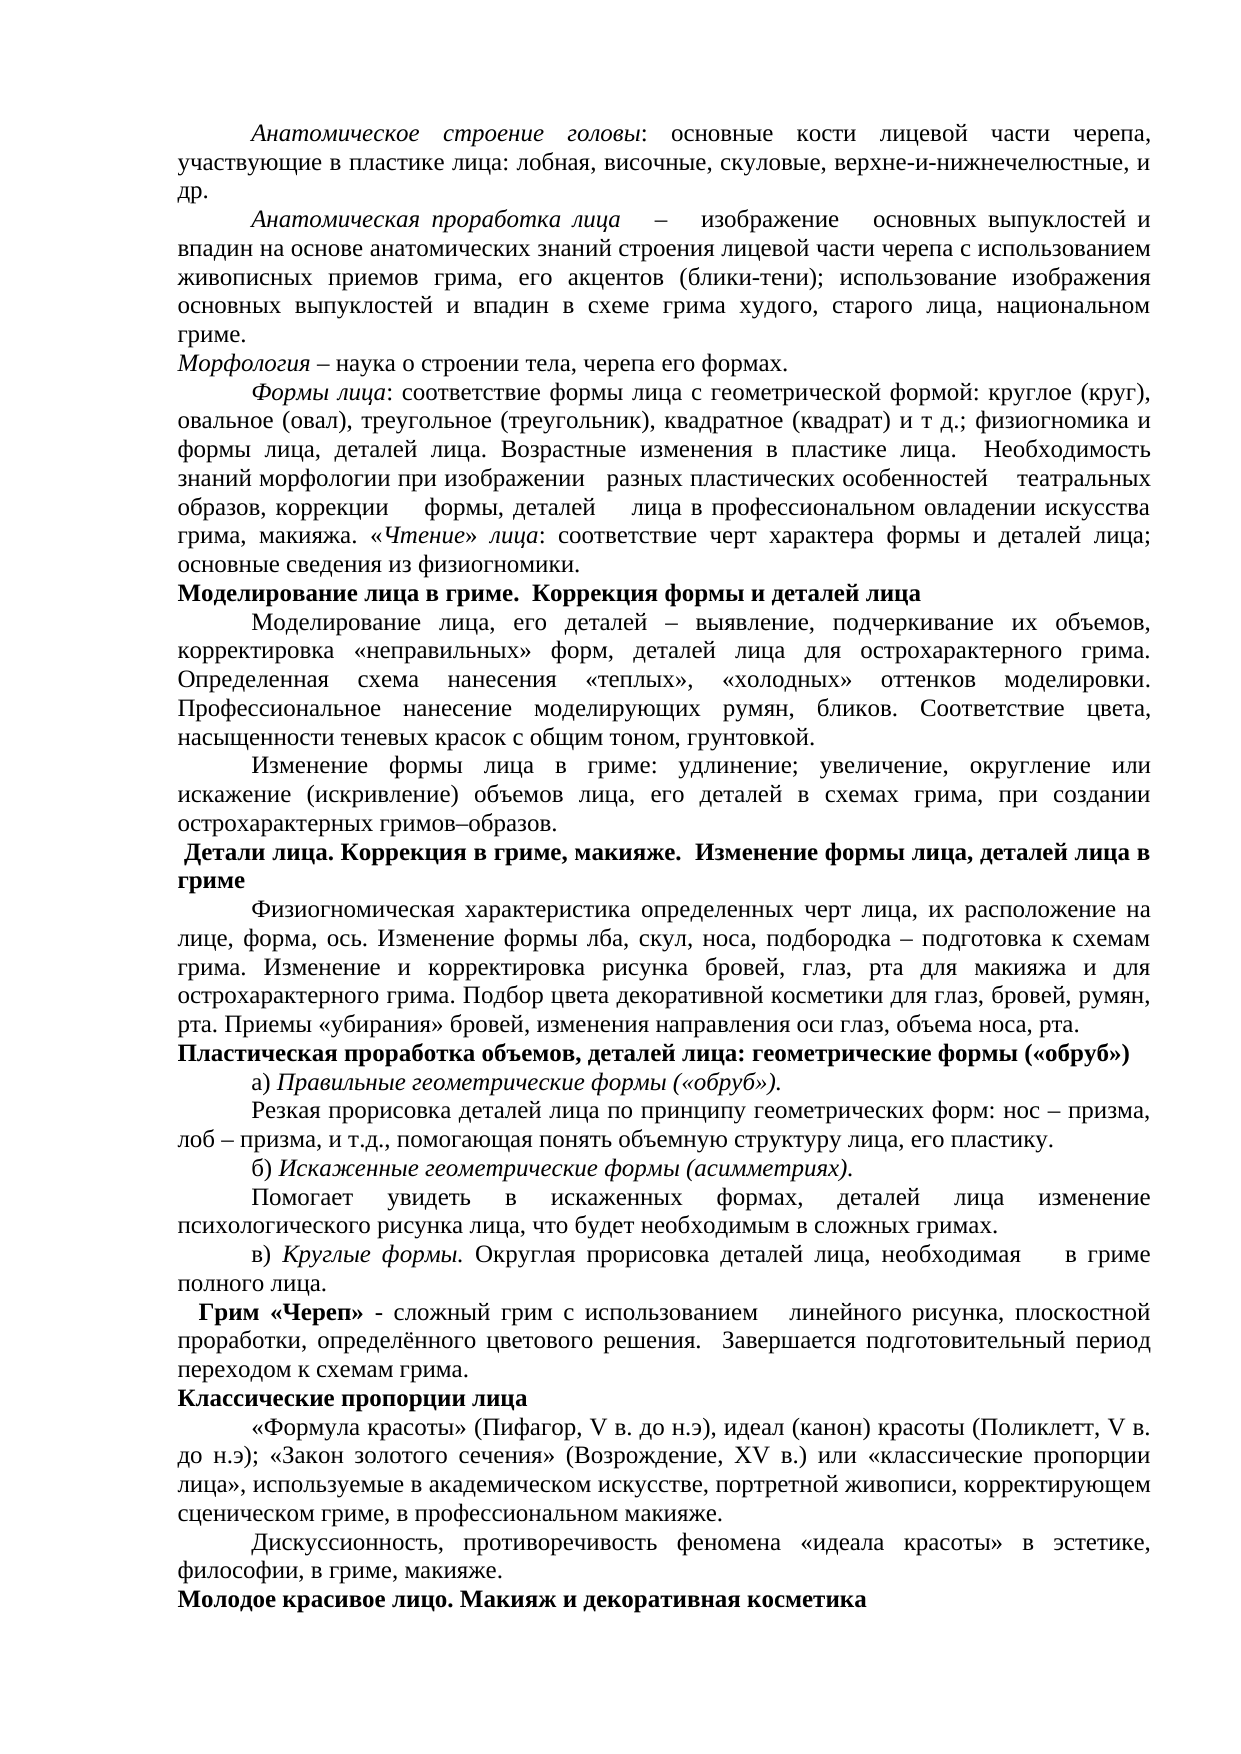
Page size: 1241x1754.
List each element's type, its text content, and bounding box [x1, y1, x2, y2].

text Детали лица. Коррекция в гриме, макияже. Изменение формы лица, деталей лица в гриме [177, 837, 1152, 894]
text «Формула красоты» (Пифагор, V в. до н.э), идеал (канон) красоты (Поликлетт, V в. до н.э); «Закон золотого сечения» (Возрождение, ХV в.) или «классические пропорции лица», используемые в академическом искусстве, портретной живописи, корректирующем сценическом гриме, в профессиональном макияже. [177, 1412, 1152, 1527]
text Моделирование лица, его деталей – выявление, подчеркивание их объемов, корректировка «неправильных» форм, деталей лица для острохарактерного грима. Определенная схема нанесения «теплых», «холодных» оттенков моделировки. Профессиональное нанесение моделирующих румян, бликов. Соответствие цвета, насыщенности теневых красок с общим тоном, грунтовкой. [177, 607, 1152, 751]
text б) Искаженные геометрические формы (асимметриях). [177, 1153, 1152, 1182]
text Анатомическая проработка лица – изображение основных выпуклостей и впадин на основе анатомических знаний строения лицевой части черепа с использованием живописных приемов грима, его акцентов (блики-тени); использование изображения основных выпуклостей и впадин в схеме грима худого, старого лица, национальном гриме. [177, 204, 1152, 348]
text Морфология – наука о строении тела, черепа его формах. [0, 348, 1152, 377]
text Изменение формы лица в гриме: удлинение; увеличение, округление или искажение (искривление) объемов лица, его деталей в схемах грима, при создании острохарактерных гримов–образов. [177, 751, 1152, 837]
text Формы лица: соответствие формы лица с геометрической формой: круглое (круг), овальное (овал), треугольное (треугольник), квадратное (квадрат) и т д.; физиогномика и формы лица, деталей лица. Возрастные изменения в пластике лица. Необходимость знаний морфологии при изображении разных пластических особенностей театральных образов, коррекции формы, деталей лица в профессиональном овладении искусства грима, макияжа. «Чтение» лица: соответствие черт характера формы и деталей лица; основные сведения из физиогномики. [177, 377, 1152, 578]
text Классические пропорции лица [177, 1383, 1152, 1412]
text Пластическая проработка объемов, деталей лица: геометрические формы («обруб») [177, 1038, 1152, 1067]
text Молодое красивое лицо. Макияж и декоративная косметика [177, 1584, 1152, 1613]
text в) Круглые формы. Округлая прорисовка деталей лица, необходимая в гриме полного лица. [177, 1239, 1152, 1297]
text а) Правильные геометрические формы («обруб»). [177, 1067, 1152, 1096]
text Анатомическое строение головы: основные кости лицевой части черепа, участвующие в пластике лица: лобная, височные, скуловые, верхне-и-нижнечелюстные, и др. [177, 118, 1152, 204]
text Резкая прорисовка деталей лица по принципу геометрических форм: нос – призма, лоб – призма, и т.д., помогающая понять объемную структуру лица, его пластику. [177, 1096, 1152, 1153]
text Моделирование лица в гриме. Коррекция формы и деталей лица [177, 578, 1152, 607]
text Физиогномическая характеристика определенных черт лица, их расположение на лице, форма, ось. Изменение формы лба, скул, носа, подбородка – подготовка к схемам грима. Изменение и корректировка рисунка бровей, глаз, рта для макияжа и для острохарактерного грима. Подбор цвета декоративной косметики для глаз, бровей, румян, рта. Приемы «убирания» бровей, изменения направления оси глаз, объема носа, рта. [177, 894, 1152, 1038]
text Грим «Череп» - сложный грим с использованием линейного рисунка, плоскостной проработки, определённого цветового решения. Завершается подготовительный период переходом к схемам грима. [177, 1297, 1152, 1383]
text Помогает увидеть в искаженных формах, деталей лица изменение психологического рисунка лица, что будет необходимым в сложных гримах. [177, 1182, 1152, 1239]
text Дискуссионность, противоречивость феномена «идеала красоты» в эстетике, философии, в гриме, макияже. [177, 1527, 1152, 1584]
